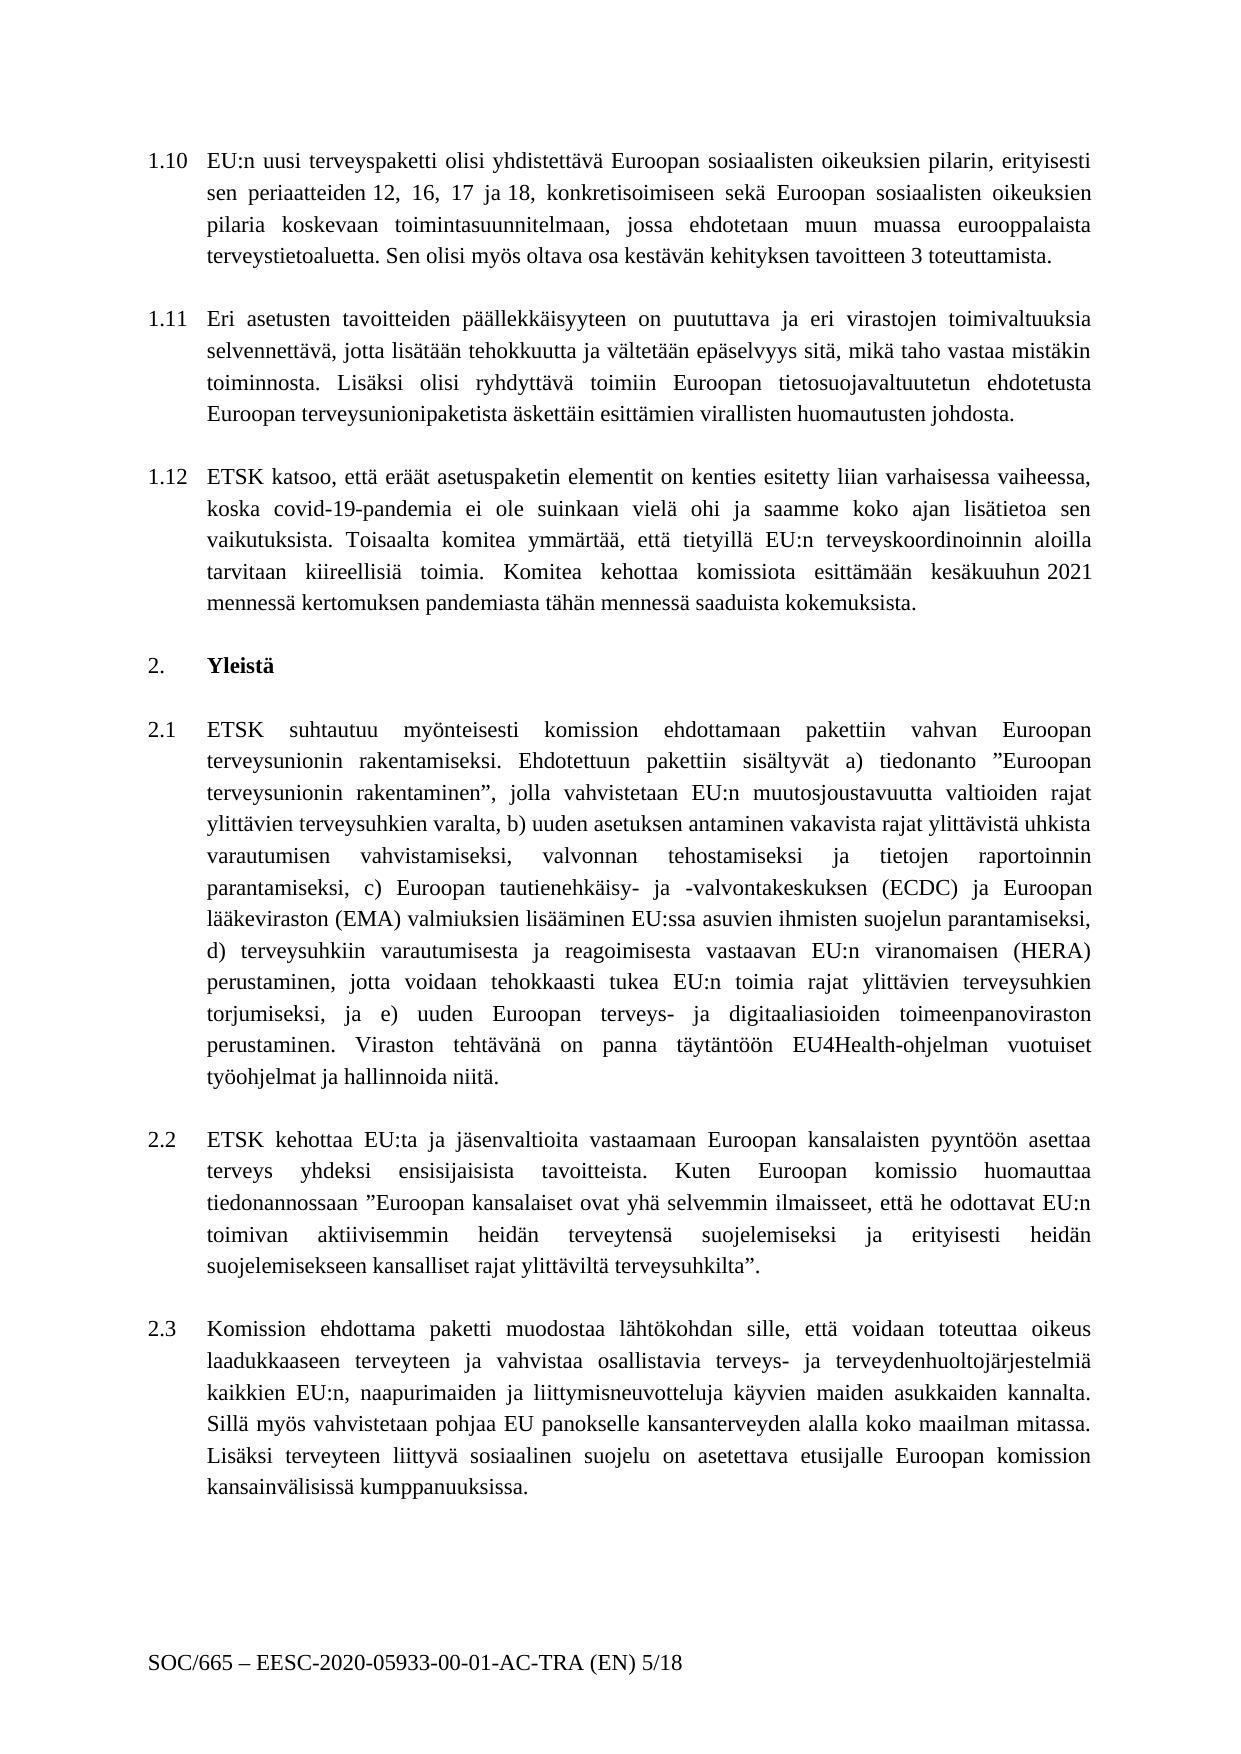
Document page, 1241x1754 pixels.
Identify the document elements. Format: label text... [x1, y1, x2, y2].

subtitle ETSK kehottaa EU:ta ja jäsenvaltioita vastaamaan Euroopan kansalaisten pyyntöön asettaa terveys yhdeksi ensisijaisista tavoitteista. Kuten Euroopan komissio huomauttaa tiedonannossaan ”Euroopan kansalaiset ovat yhä selvemmin ilmaisseet, että he odottavat EU:n toimivan aktiivisemmin heidän terveytensä suojelemiseksi ja erityisesti heidän suojelemisekseen kansalliset rajat ylittäviltä terveysuhkilta”. [148, 1126, 1093, 1279]
subtitle ETSK katsoo, että eräät asetuspaketin elementit on kenties esitetty liian varhaisessa vaiheessa, koska covid-19-pandemia ei ole suinkaan vielä ohi ja saamme koko ajan lisätietoa sen vaikutuksista. Toisaalta komitea ymmärtää, että tietyillä EU:n terveyskoordinoinnin aloilla tarvitaan kiireellisiä toimia. Komitea kehottaa komissiota esittämään kesäkuuhun 2021 mennessä kertomuksen pandemiasta tähän mennessä saaduista kokemuksista. [148, 463, 1093, 616]
subtitle ETSK suhtautuu myönteisesti komission ehdottamaan pakettiin vahvan Euroopan terveysunionin rakentamiseksi. Ehdotettuun pakettiin sisältyvät a) tiedonanto ”Euroopan terveysunionin rakentaminen”, jolla vahvistetaan EU:n muutosjoustavuutta valtioiden rajat ylittävien terveysuhkien varalta, b) uuden asetuksen antaminen vakavista rajat ylittävistä uhkista varautumisen vahvistamiseksi, valvonnan tehostamiseksi ja tietojen raportoinnin parantamiseksi, c) Euroopan tautienehkäisy- ja -valvontakeskuksen (ECDC) ja Euroopan lääkeviraston (EMA) valmiuksien lisääminen EU:ssa asuvien ihmisten suojelun parantamiseksi, d) terveysuhkiin varautumisesta ja reagoimisesta vastaavan EU:n viranomaisen (HERA) perustaminen, jotta voidaan tehokkaasti tukea EU:n toimia rajat ylittävien terveysuhkien torjumiseksi, ja e) uuden Euroopan terveys- ja digitaaliasioiden toimeenpanoviraston perustaminen. Viraston tehtävänä on panna täytäntöön EU4Health-ohjelman vuotuiset työohjelmat ja hallinnoida niitä. [148, 716, 1093, 1089]
subtitle Eri asetusten tavoitteiden päällekkäisyyteen on puututtava ja eri virastojen toimivaltuuksia selvennettävä, jotta lisätään tehokkuutta ja vältetään epäselvyys sitä, mikä taho vastaa mistäkin toiminnosta. Lisäksi olisi ryhdyttävä toimiin Euroopan tietosuojavaltuutetun ehdotetusta Euroopan terveysunionipaketista äskettäin esittämien virallisten huomautusten johdosta. [148, 305, 1093, 426]
subtitle Yleistä [148, 653, 1093, 679]
subtitle Komission ehdottama paketti muodostaa lähtökohdan sille, että voidaan toteuttaa oikeus laadukkaaseen terveyteen ja vahvistaa osallistavia terveys- ja terveydenhuoltojärjestelmiä kaikkien EU:n, naapurimaiden ja liittymisneuvotteluja käyvien maiden asukkaiden kannalta. Sillä myös vahvistetaan pohjaa EU panokselle kansanterveyden alalla koko maailman mitassa. Lisäksi terveyteen liittyvä sosiaalinen suojelu on asetettava etusijalle Euroopan komission kansainvälisissä kumppanuuksissa. [148, 1315, 1093, 1499]
subtitle EU:n uusi terveyspaketti olisi yhdistettävä Euroopan sosiaalisten oikeuksien pilarin, erityisesti sen periaatteiden 12, 16, 17 ja 18, konkretisoimiseen sekä Euroopan sosiaalisten oikeuksien pilaria koskevaan toimintasuunnitelmaan, jossa ehdotetaan muun muassa eurooppalaista terveystietoaluetta. Sen olisi myös oltava osa kestävän kehityksen tavoitteen 3 toteuttamista. [148, 148, 1093, 269]
